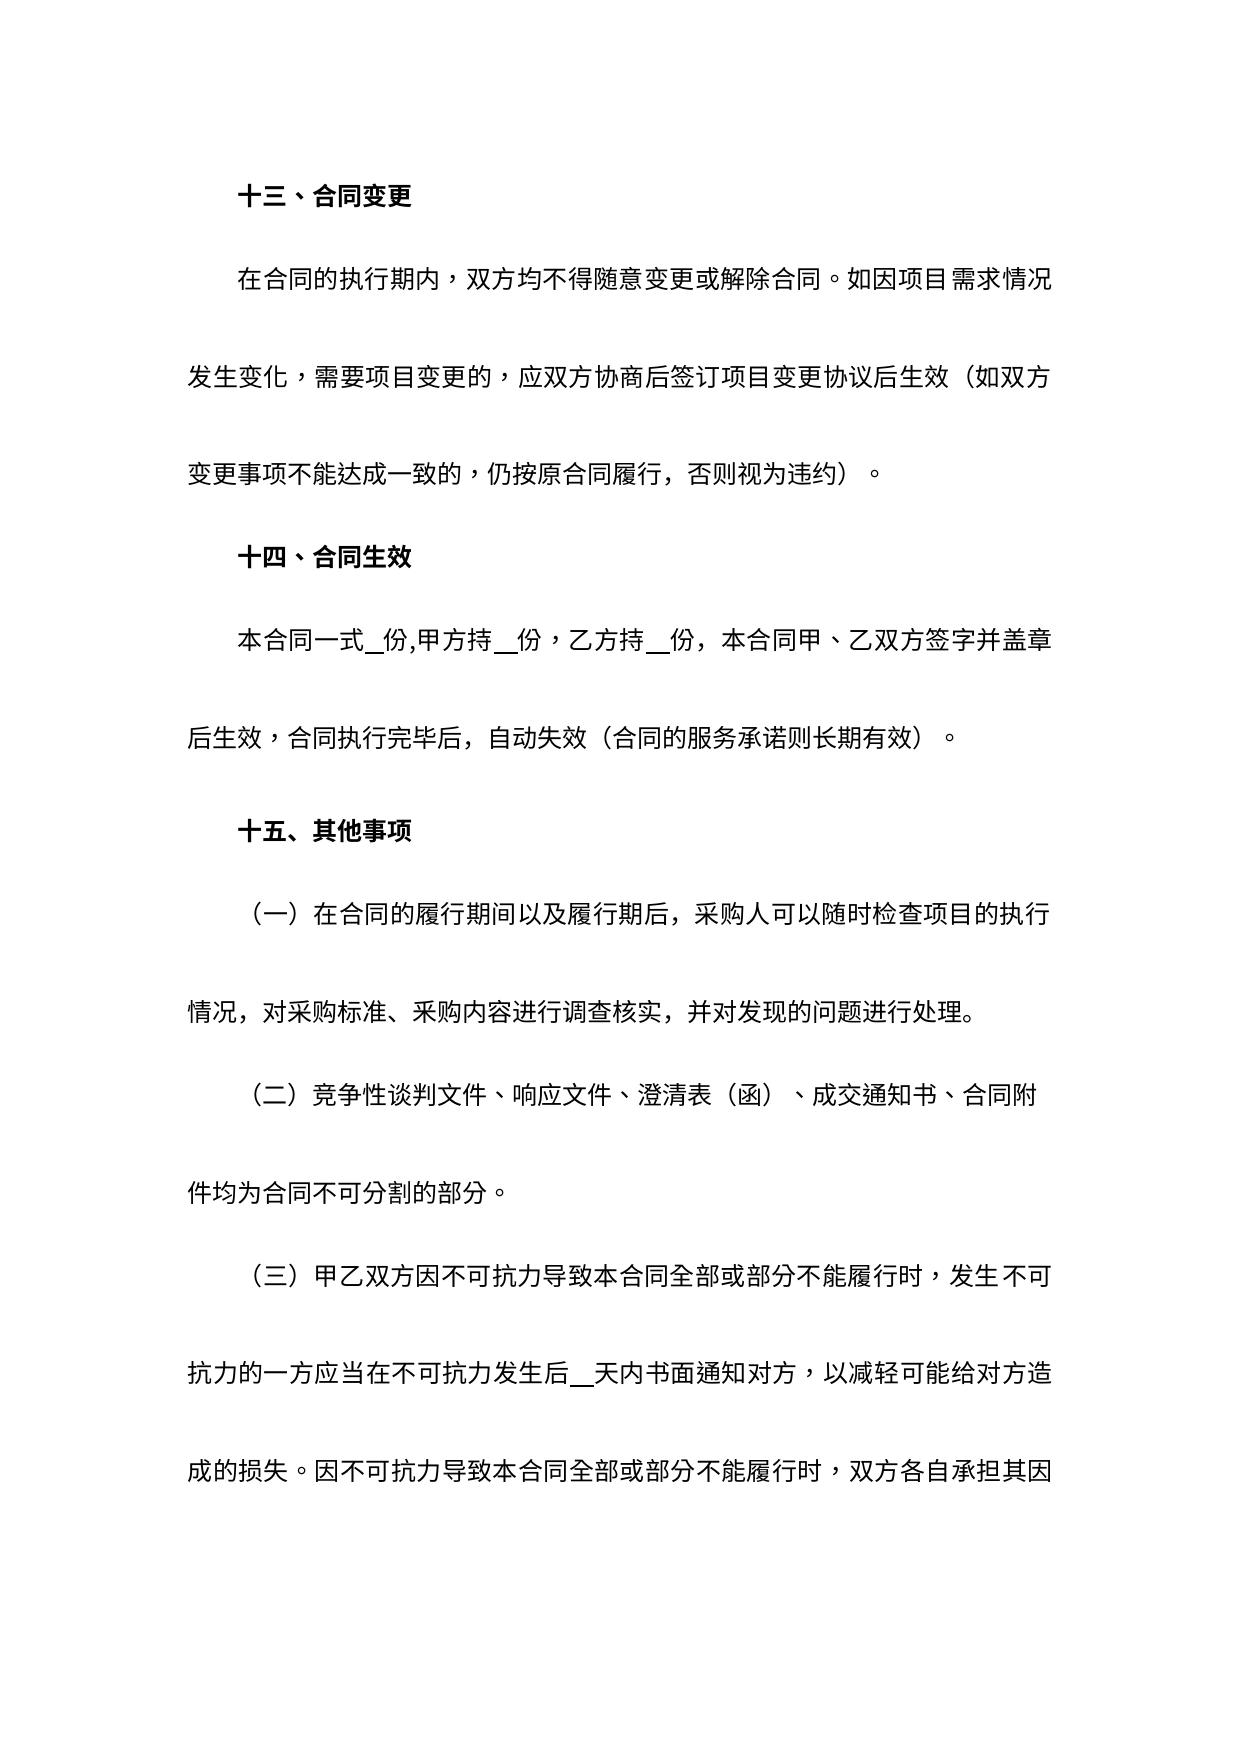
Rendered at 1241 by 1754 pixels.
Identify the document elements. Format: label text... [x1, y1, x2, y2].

text 十四、合同生效 [187, 523, 1053, 588]
text 在合同的执行期内，双方均不得随意变更或解除合同。如因项目需求情况发生变化，需要项目变更的，应双方协商后签订项目变更协议后生效（如双方变更事项不能达成一致的，仍按原合同履行，否则视为违约）。 [187, 245, 1053, 505]
text （一）在合同的履行期间以及履行期后，采购人可以随时检查项目的执行情况，对采购标准、釆购内容进行调查核实，并对发现的问题进行处理。 [187, 881, 1053, 1043]
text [187, 1242, 1053, 1502]
list 十五、其他事项 [187, 797, 1053, 862]
text 本合同一式 份,甲方持 份，乙方持 份，本合同甲、乙双方签字并盖章后生效，合同执行完毕后，自动失效（合同的服务承诺则长期有效）。 [187, 606, 1053, 769]
text 十三、合同变更 [187, 162, 1053, 227]
text （二）竞争性谈判文件、响应文件、澄清表（函）、成交通知书、合同附件均为合同不可分割的部分。 [187, 1061, 1053, 1224]
